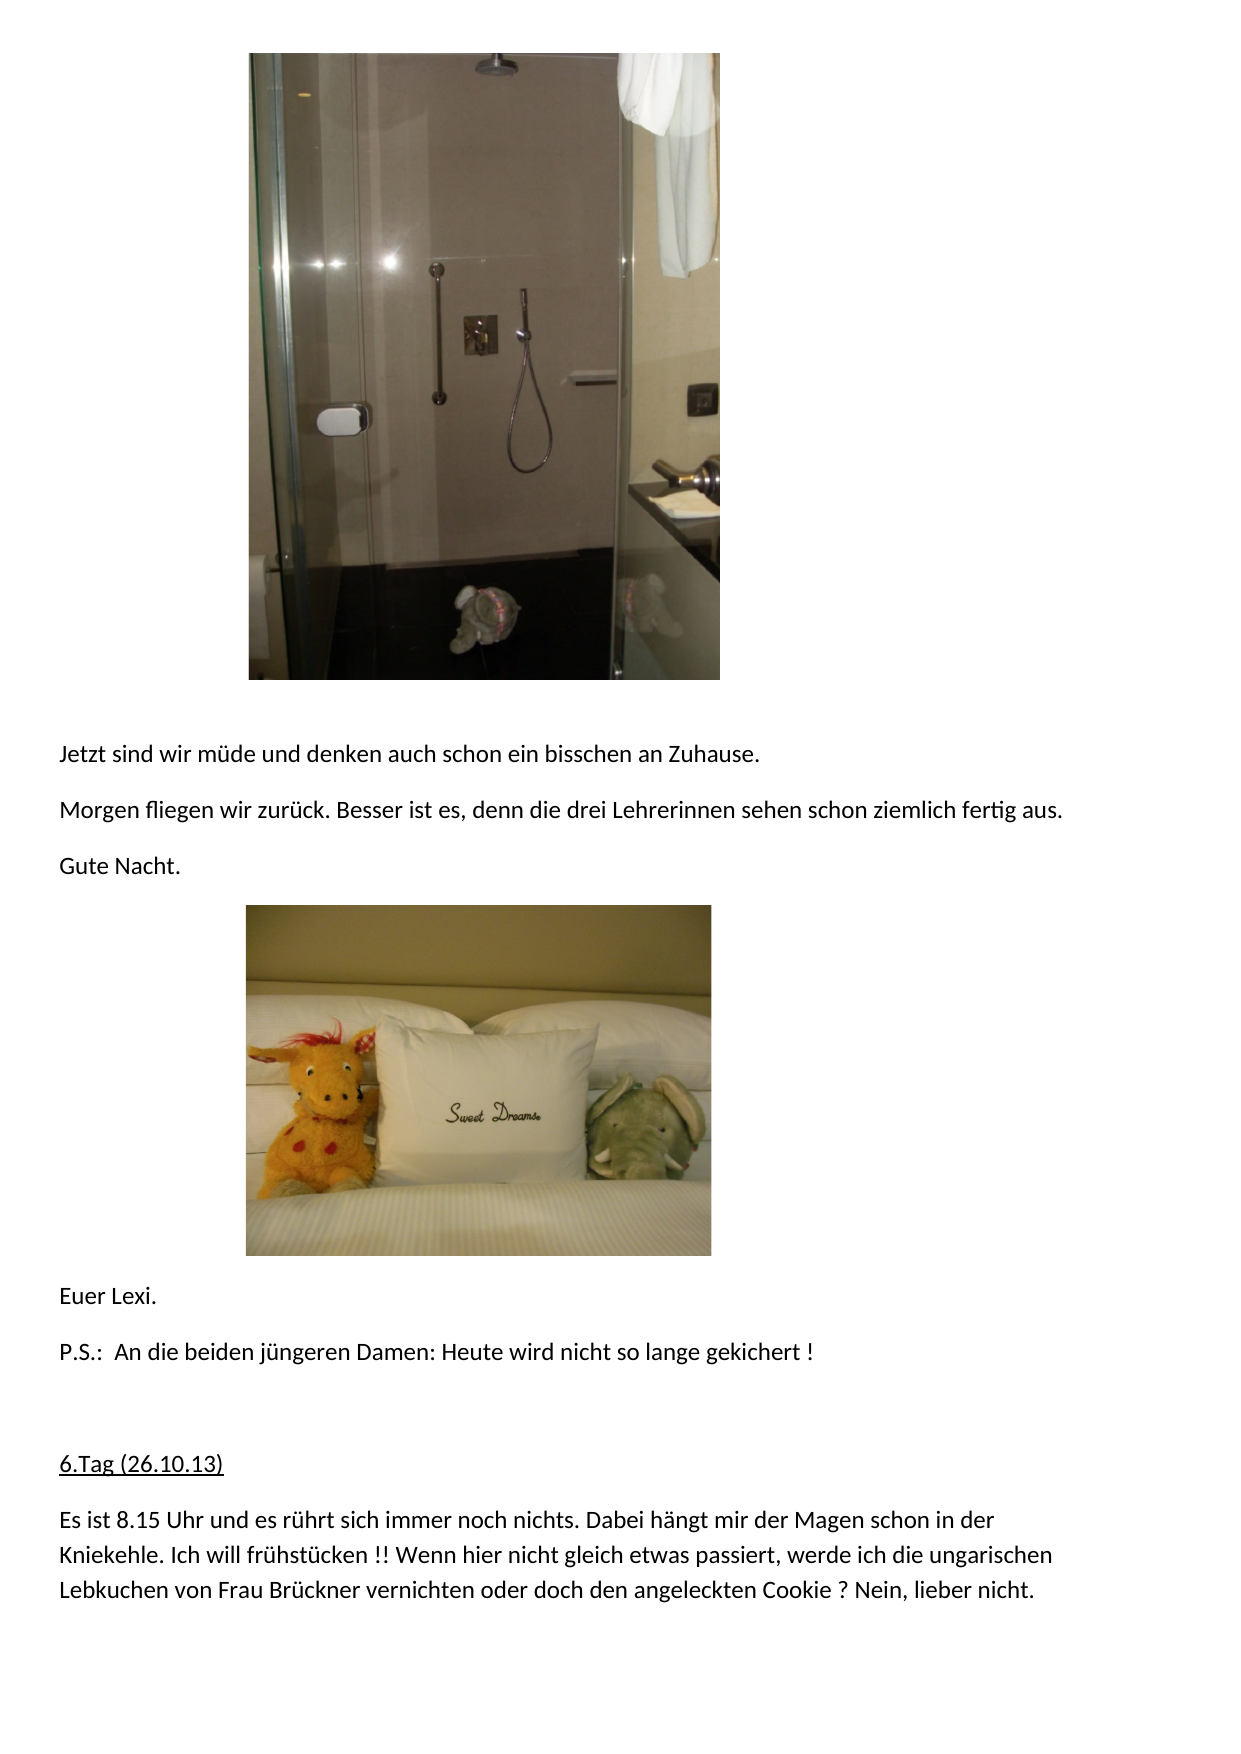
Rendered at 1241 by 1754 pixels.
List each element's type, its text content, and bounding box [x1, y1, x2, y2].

picture [245, 905, 712, 1256]
text Morgen fliegen wir zurück. Besser ist es, denn die drei Lehrerinnen sehen schon ziemlich fertig aus. [59, 794, 1092, 825]
text Euer Lexi. [59, 1280, 1092, 1311]
text P.S.: An die beiden jüngeren Damen: Heute wird nicht so lange gekichert ! [59, 1336, 1092, 1367]
text Jetzt sind wir müde und denken auch schon ein bisschen an Zuhause. [59, 738, 1092, 769]
text Es ist 8.15 Uhr und es rührt sich immer noch nichts. Dabei hängt mir der Magen schon in der Kniekehle. Ich will frühstücken !! Wenn hier nicht gleich etwas passiert, werde ich die ungarischen Lebkuchen von Frau Brückner vernichten oder doch den angeleckten Cookie ? Nein, lieber nicht. [59, 1504, 1092, 1604]
picture [249, 53, 720, 680]
text 6.Tag (26.10.13) [59, 1448, 1092, 1478]
text Gute Nacht. [59, 850, 1092, 881]
